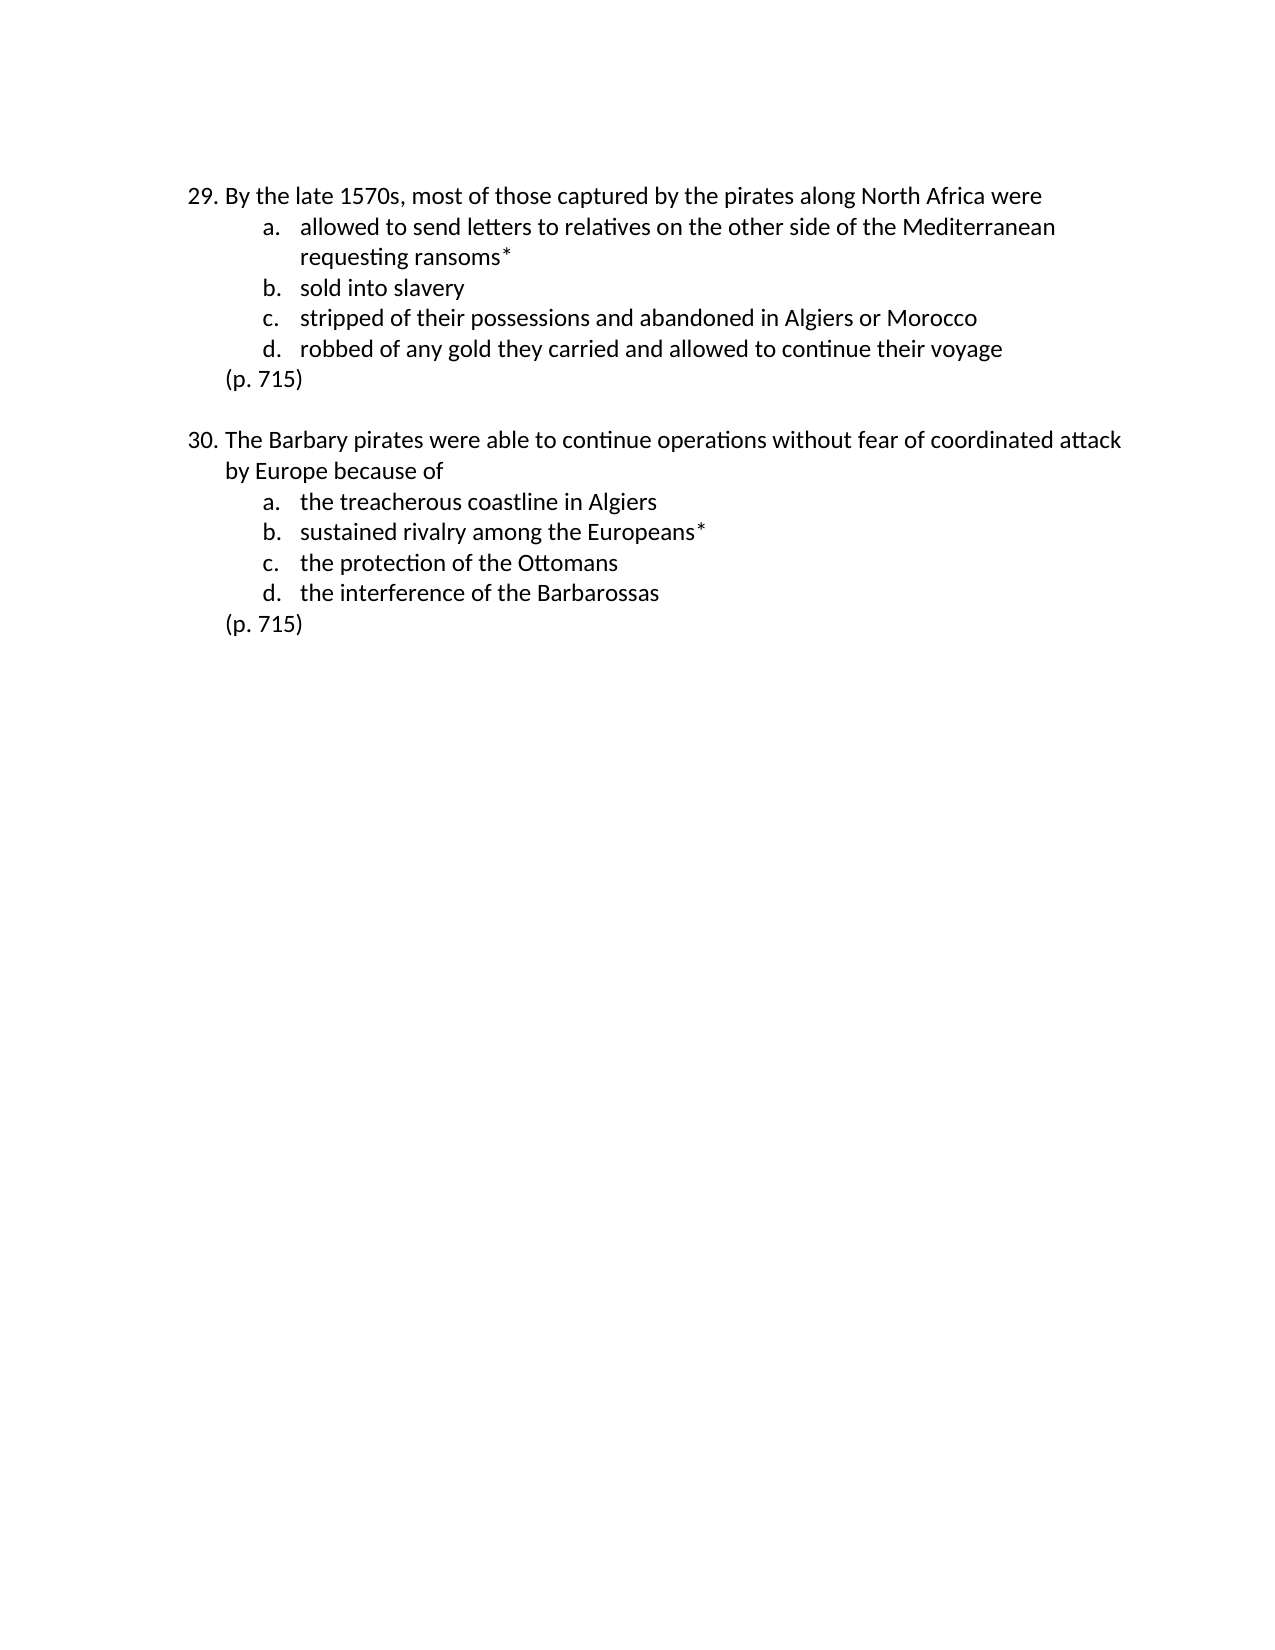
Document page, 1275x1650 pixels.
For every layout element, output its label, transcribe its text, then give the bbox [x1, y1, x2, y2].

list robbed of any gold they carried and allowed to continue their voyage [262, 333, 1125, 364]
list the protection of the Ottomans [262, 547, 1125, 577]
list the treacherous coastline in Algiers [262, 486, 1125, 516]
list By the late 1570s, most of those captured by the pirates along North Africa were [187, 181, 1125, 211]
list sustained rivalry among the Europeans* [262, 516, 1125, 547]
list The Barbary pirates were able to continue operations without fear of coordinated attack by Europe because of [187, 425, 1125, 486]
list allowed to send letters to relatives on the other side of the Mediterranean requesting ransoms* [262, 211, 1125, 272]
list sold into slavery [262, 272, 1125, 303]
text (p. 715) [225, 608, 1125, 638]
list stripped of their possessions and abandoned in Algiers or Morocco [262, 303, 1125, 333]
list the interference of the Barbarossas [262, 577, 1125, 608]
text (p. 715) [225, 364, 1125, 394]
